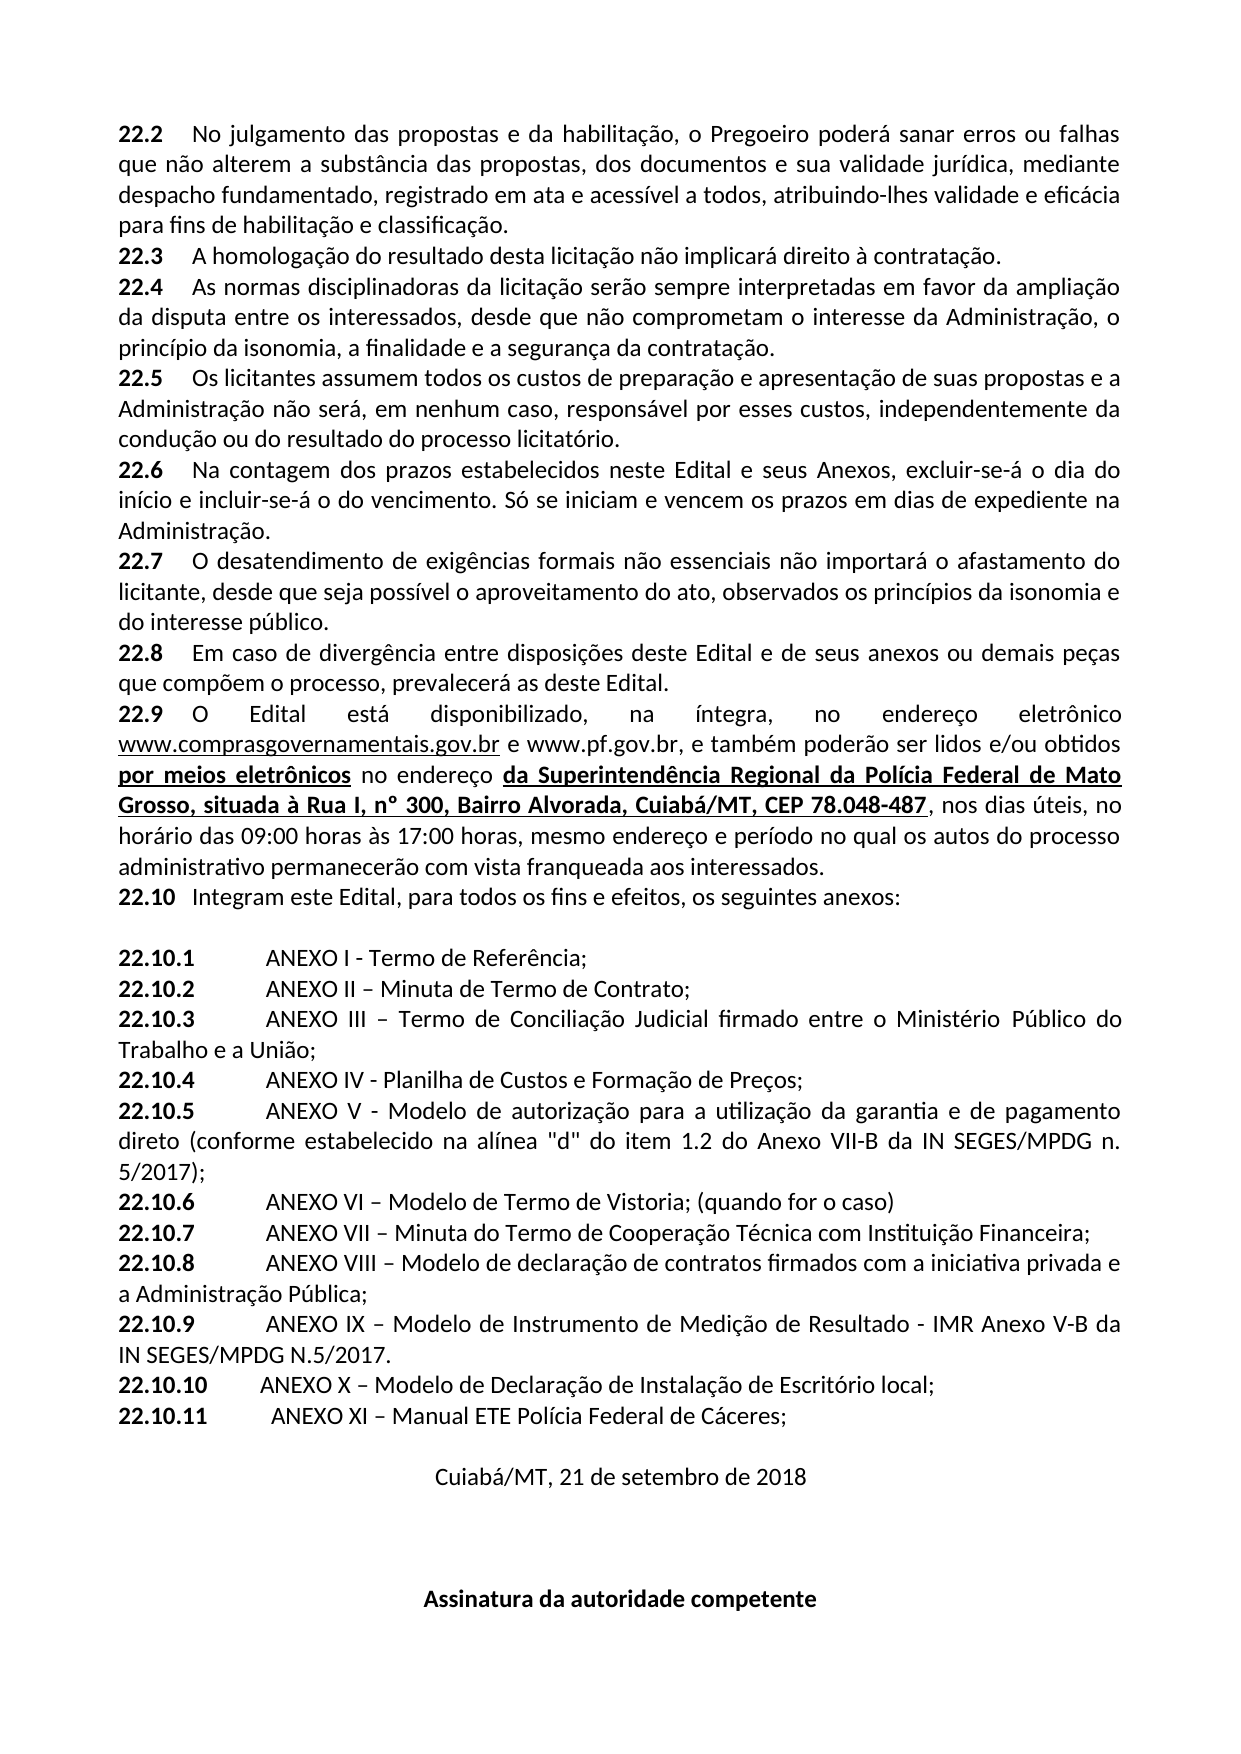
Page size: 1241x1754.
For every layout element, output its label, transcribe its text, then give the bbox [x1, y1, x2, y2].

list ANEXO IX – Modelo de Instrumento de Medição de Resultado - IMR Anexo V-B da IN SEGES/MPDG N.5/2017. [118, 1308, 1122, 1369]
text 22.10.11 ANEXO XI – Manual ETE Polícia Federal de Cáceres; [118, 1400, 1122, 1431]
list ANEXO V - Modelo de autorização para a utilização da garantia e de pagamento direto (conforme estabelecido na alínea "d" do item 1.2 do Anexo VII-B da IN SEGES/MPDG n. 5/2017); [118, 1095, 1122, 1186]
list Integram este Edital, para todos os fins e efeitos, os seguintes anexos: [118, 881, 1122, 912]
list ANEXO I - Termo de Referência; [118, 942, 1122, 973]
list ANEXO II – Minuta de Termo de Contrato; [118, 973, 1122, 1003]
list ANEXO VII – Minuta do Termo de Cooperação Técnica com Instituição Financeira; [118, 1217, 1122, 1247]
list ANEXO VI – Modelo de Termo de Vistoria; (quando for o caso) [118, 1186, 1122, 1217]
text 22.10.10 ANEXO X – Modelo de Declaração de Instalação de Escritório local; [118, 1369, 1122, 1400]
list Os licitantes assumem todos os custos de preparação e apresentação de suas propostas e a Administração não será, em nenhum caso, responsável por esses custos, independentemente da condução ou do resultado do processo licitatório. [118, 362, 1122, 454]
text Cuiabá/MT, 21 de setembro de 2018 [118, 1461, 1124, 1492]
list ANEXO VIII – Modelo de declaração de contratos firmados com a iniciativa privada e a Administração Pública; [118, 1247, 1122, 1308]
list As normas disciplinadoras da licitação serão sempre interpretadas em favor da ampliação da disputa entre os interessados, desde que não comprometam o interesse da Administração, o princípio da isonomia, a finalidade e a segurança da contratação. [118, 271, 1122, 362]
list No julgamento das propostas e da habilitação, o Pregoeiro poderá sanar erros ou falhas que não alterem a substância das propostas, dos documentos e sua validade jurídica, mediante despacho fundamentado, registrado em ata e acessível a todos, atribuindo-lhes validade e eficácia para fins de habilitação e classificação. [118, 118, 1122, 240]
list O desatendimento de exigências formais não essenciais não importará o afastamento do licitante, desde que seja possível o aproveitamento do ato, observados os princípios da isonomia e do interesse público. [118, 545, 1122, 637]
list ANEXO IV - Planilha de Custos e Formação de Preços; [118, 1064, 1122, 1095]
list A homologação do resultado desta licitação não implicará direito à contratação. [118, 240, 1122, 271]
list Na contagem dos prazos estabelecidos neste Edital e seus Anexos, excluir-se-á o dia do início e incluir-se-á o do vencimento. Só se iniciam e vencem os prazos em dias de expediente na Administração. [118, 454, 1122, 545]
text Assinatura da autoridade competente [118, 1583, 1122, 1614]
list Em caso de divergência entre disposições deste Edital e de seus anexos ou demais peças que compõem o processo, prevalecerá as deste Edital. [118, 637, 1122, 698]
list O Edital está disponibilizado, na íntegra, no endereço eletrônico www.comprasgovernamentais.gov.br e www.pf.gov.br, e também poderão ser lidos e/ou obtidos por meios eletrônicos no endereço da Superintendência Regional da Polícia Federal de Mato Grosso, situada à Rua I, nº 300, Bairro Alvorada, Cuiabá/MT, CEP 78.048-487, nos dias úteis, no horário das 09:00 horas às 17:00 horas, mesmo endereço e período no qual os autos do processo administrativo permanecerão com vista franqueada aos interessados. [118, 698, 1122, 881]
list ANEXO III – Termo de Conciliação Judicial firmado entre o Ministério Público do Trabalho e a União; [118, 1003, 1122, 1064]
